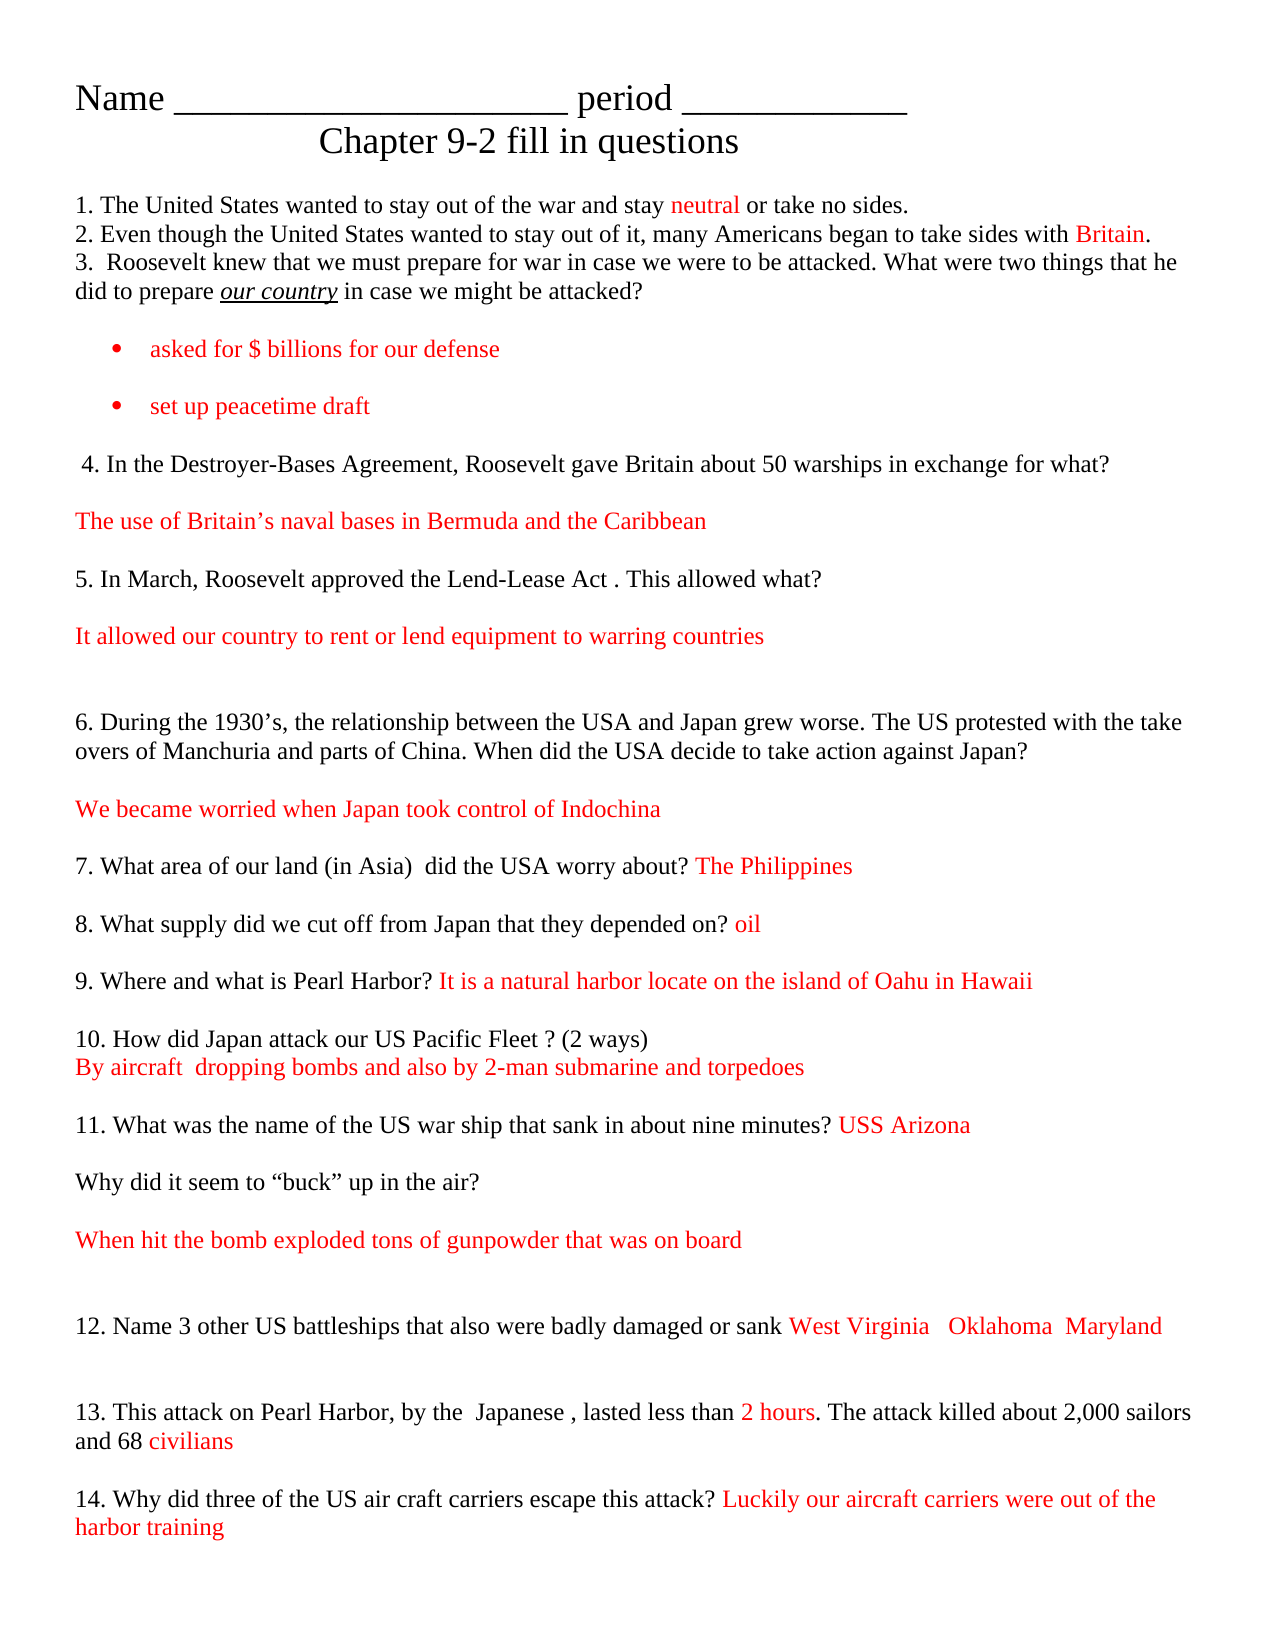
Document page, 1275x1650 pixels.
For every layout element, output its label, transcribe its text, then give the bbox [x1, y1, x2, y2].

text 5. In March, Roosevelt approved the Lend-Lease Act . This allowed what? [75, 564, 1200, 592]
list asked for $ billions for our defense [112, 334, 1200, 362]
text 9. Where and what is Pearl Harbor? It is a natural harbor locate on the island of Oahu in Hawaii [75, 966, 1200, 1024]
text 14. Why did three of the air craft carriers escape this attack? Luckily our aircraft carriers were out of the harbor training [75, 1484, 1200, 1541]
text 8. What supply did we cut off from that they depended on? oil [75, 909, 1200, 937]
text When hit the bomb exploded tons of gunpowder that was on board [75, 1225, 1200, 1254]
text 11. What was the name of the US war ship that sank in about nine minutes? USS Arizona [75, 1110, 1200, 1139]
text 12. Name 3 other US battleships that also were badly damaged or sank West Virginia Oklahoma Maryland [75, 1311, 1200, 1340]
list set up peacetime draft [112, 391, 1200, 420]
text By aircraft dropping bombs and also by 2-man submarine and torpedoes [75, 1052, 1200, 1081]
text 1. The United States wanted to stay out of the war and stay neutral or take no sides. [75, 190, 1200, 219]
text 2. Even though the United States wanted to stay out of it, many Americans began to take sides with Britain. [75, 219, 1200, 247]
text 6. During the 1930’s, the relationship between the USA and Japan grew worse. The US protested with the take overs of Manchuria and parts of China. When did the decide to take action against ? [75, 707, 1200, 765]
text 4. In the Destroyer-Bases Agreement, Roosevelt gave Britain about 50 warships in exchange for what? [75, 449, 1200, 477]
text The use of Britain’s naval bases in Bermuda and the Caribbean [75, 506, 1200, 535]
text It allowed our country to rent or lend equipment to warring countries [75, 592, 1200, 650]
text Name _____________________ period ____________ [75, 75, 1200, 118]
text We became worried when Japan took control of Indochina [75, 794, 1200, 822]
text 13. This attack on Pearl Harbor, by the Japanese , lasted less than 2 hours. The attack killed about 2,000 sailors and 68 civilians [75, 1397, 1200, 1455]
text Why did it seem to “buck” up in the air? [75, 1167, 1200, 1196]
text 7. What area of our land (in Asia) did the USA worry about? The Philippines [75, 851, 1200, 880]
text 10. How did attack our US Pacific Fleet ? (2 ways) [75, 1024, 1200, 1052]
text 3. knew that we must prepare for war in case we were to be attacked. What were two things that he did to prepare our country in case we might be attacked? [75, 247, 1200, 305]
text Chapter 9-2 fill in questions [75, 118, 1200, 161]
